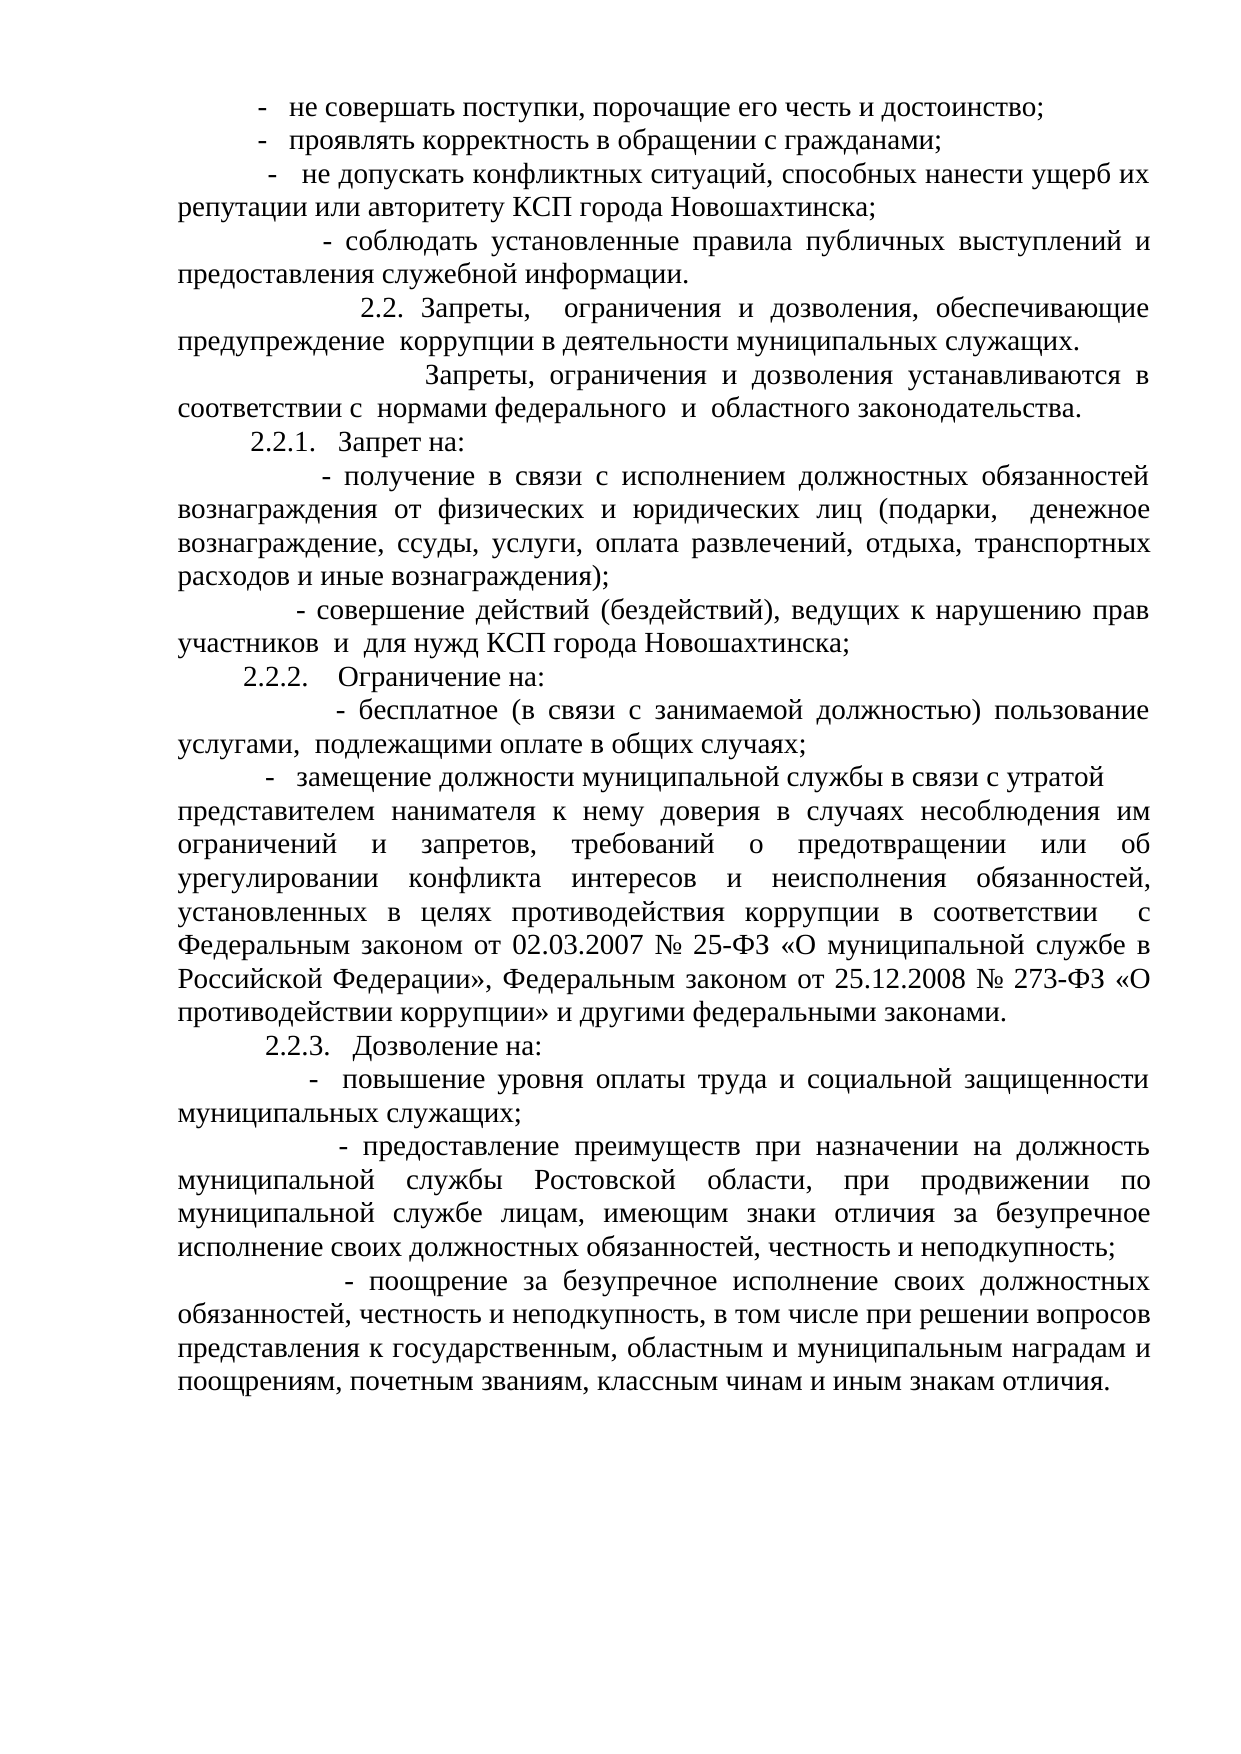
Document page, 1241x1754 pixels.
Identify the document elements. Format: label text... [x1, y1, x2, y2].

text 2.2. Запреты, ограничения и дозволения, обеспечивающие предупреждение коррупции в деятельности муниципальных служащих. [177, 290, 1152, 357]
text Запреты, ограничения и дозволения устанавливаются в соответствии с нормами федерального и областного законодательства. [177, 357, 1152, 424]
text 2.2.1. Запрет на: [177, 424, 1152, 458]
text - соблюдать установленные правила публичных выступлений и предоставления служебной информации. [177, 223, 1152, 290]
text - поощрение за безупречное исполнение своих должностных обязанностей, честность и неподкупность, в том числе при решении вопросов представления к государственным, областным и муниципальным наградам и поощрениям, почетным званиям, классным чинам и иным знакам отличия. [177, 1263, 1152, 1397]
text 2.2.3. Дозволение на: [177, 1028, 1152, 1061]
text - замещение должности муниципальной службы в связи с утратой [177, 759, 1152, 793]
text - не совершать поступки, порочащие его честь и достоинство; [177, 89, 1152, 122]
text - предоставление преимуществ при назначении на должность муниципальной службы Ростовской области, при продвижении по муниципальной службе лицам, имеющим знаки отличия за безупречное исполнение своих должностных обязанностей, честность и неподкупность; [177, 1128, 1152, 1263]
text - повышение уровня оплаты труда и социальной защищенности муниципальных служащих; [177, 1061, 1152, 1128]
text представителем нанимателя к нему доверия в случаях несоблюдения им ограничений и запретов, требований о предотвращении или об урегулировании конфликта интересов и неисполнения обязанностей, установленных в целях противодействия коррупции в соответствии с Федеральным законом от 02.03.2007 № 25-ФЗ «О муниципальной службе в Российской Федерации», Федеральным законом от 25.12.2008 № 273-ФЗ «О противодействии коррупции» и другими федеральными законами. [177, 793, 1152, 1028]
text - бесплатное (в связи с занимаемой должностью) пользование услугами, подлежащими оплате в общих случаях; [177, 692, 1152, 759]
text - получение в связи с исполнением должностных обязанностей вознаграждения от физических и юридических лиц (подарки, денежное вознаграждение, ссуды, услуги, оплата развлечений, отдыха, транспортных расходов и иные вознаграждения); [177, 458, 1152, 592]
text 2.2.2. Ограничение на: [177, 659, 1152, 692]
text - совершение действий (бездействий), ведущих к нарушению прав участников и для нужд КСП города Новошахтинска; [177, 592, 1152, 659]
text - не допускать конфликтных ситуаций, способных нанести ущерб их репутации или авторитету КСП города Новошахтинска; [177, 156, 1152, 223]
text - проявлять корректность в обращении с гражданами; [177, 122, 1152, 156]
